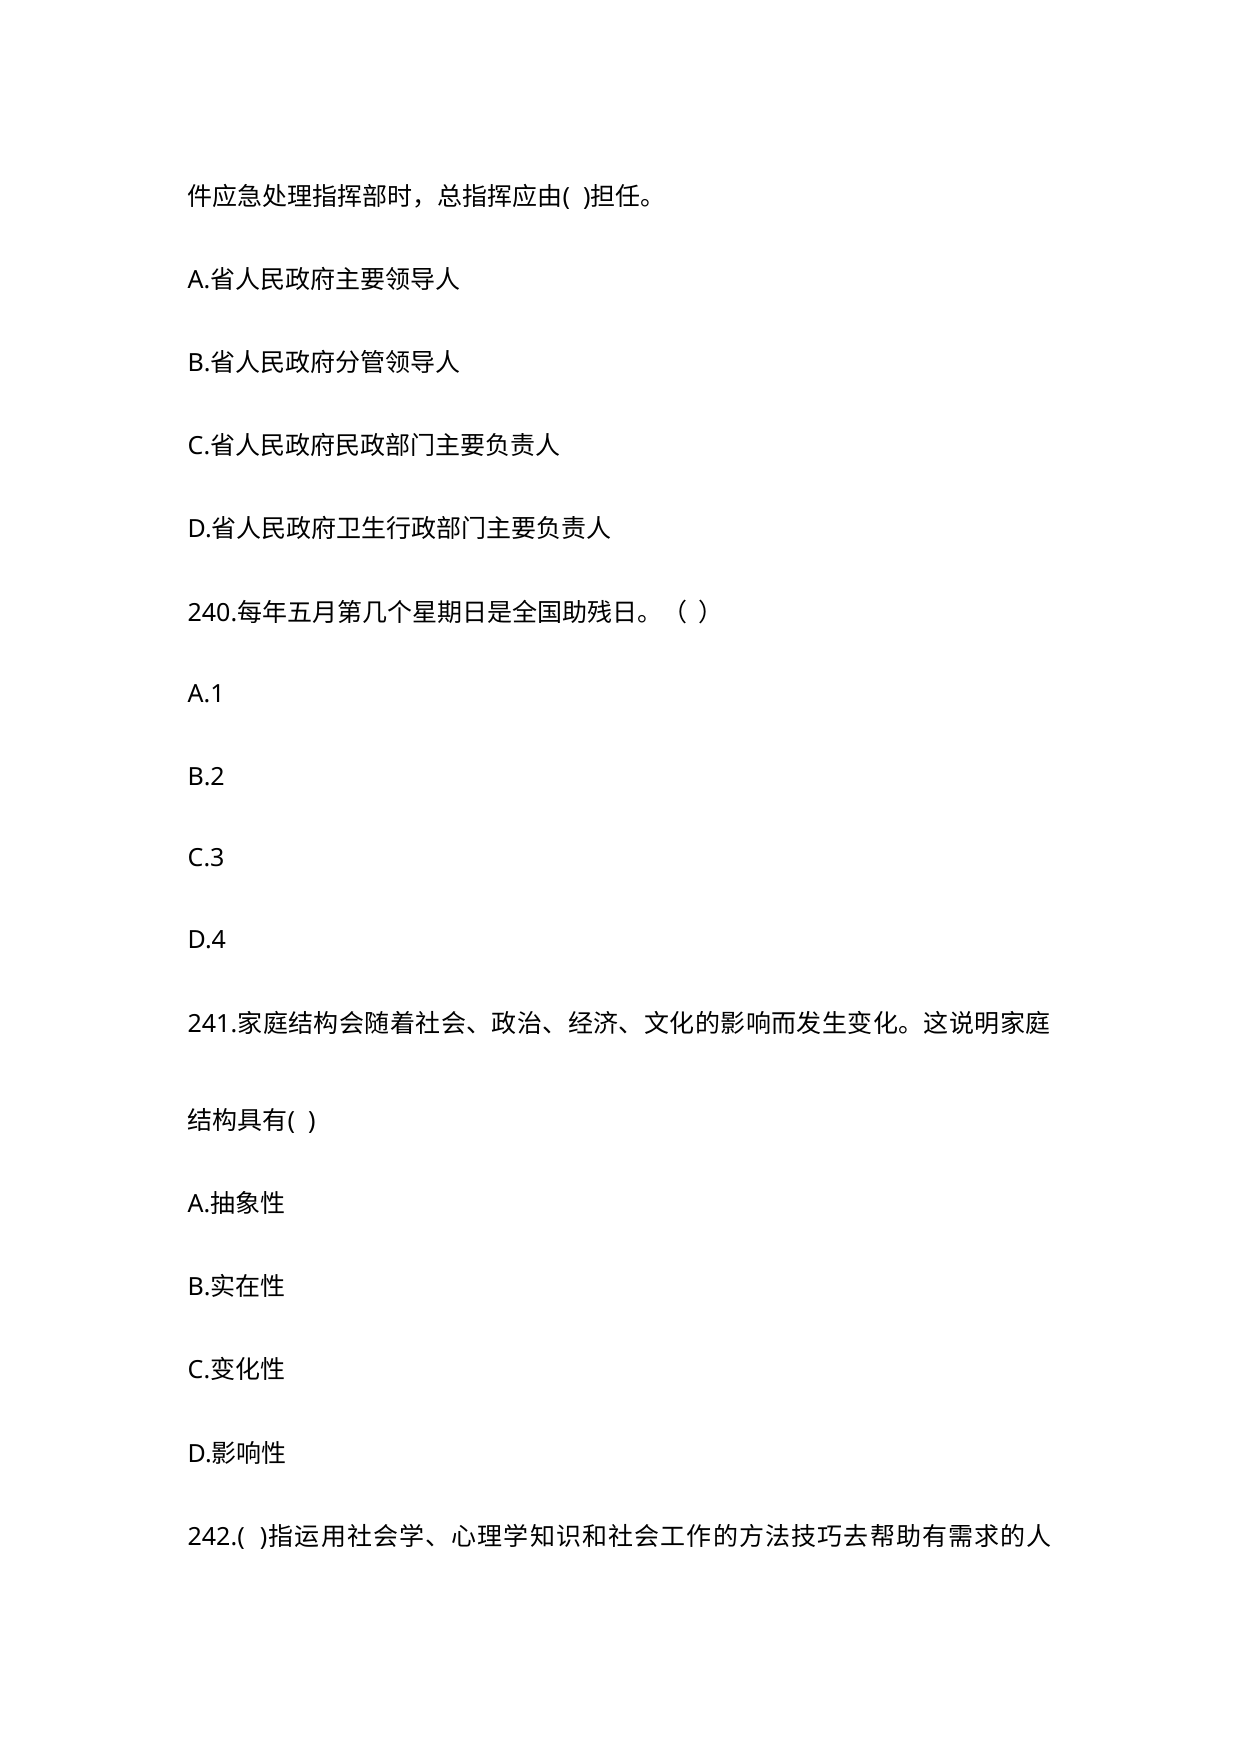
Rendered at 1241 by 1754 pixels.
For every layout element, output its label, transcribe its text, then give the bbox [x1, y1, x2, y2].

list C.3 [187, 825, 1053, 890]
list B.省人民政府分管领导人 [187, 328, 1053, 393]
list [187, 1502, 1053, 1567]
list 240.每年五月第几个星期日是全国助残日。（ ） [187, 578, 1053, 643]
list B.2 [187, 743, 1053, 808]
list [187, 162, 1053, 227]
list D.4 [187, 907, 1053, 972]
list A.1 [187, 661, 1053, 726]
list A.抽象性 [187, 1169, 1053, 1234]
list A.省人民政府主要领导人 [187, 245, 1053, 310]
list D.省人民政府卫生行政部门主要负责人 [187, 494, 1053, 559]
list C.省人民政府民政部门主要负责人 [187, 411, 1053, 476]
list C.变化性 [187, 1336, 1053, 1401]
list B.实在性 [187, 1252, 1053, 1317]
list D.影响性 [187, 1419, 1053, 1484]
list 241.家庭结构会随着社会、政治、经济、文化的影响而发生变化。这说明家庭结构具有( ) [187, 989, 1053, 1151]
